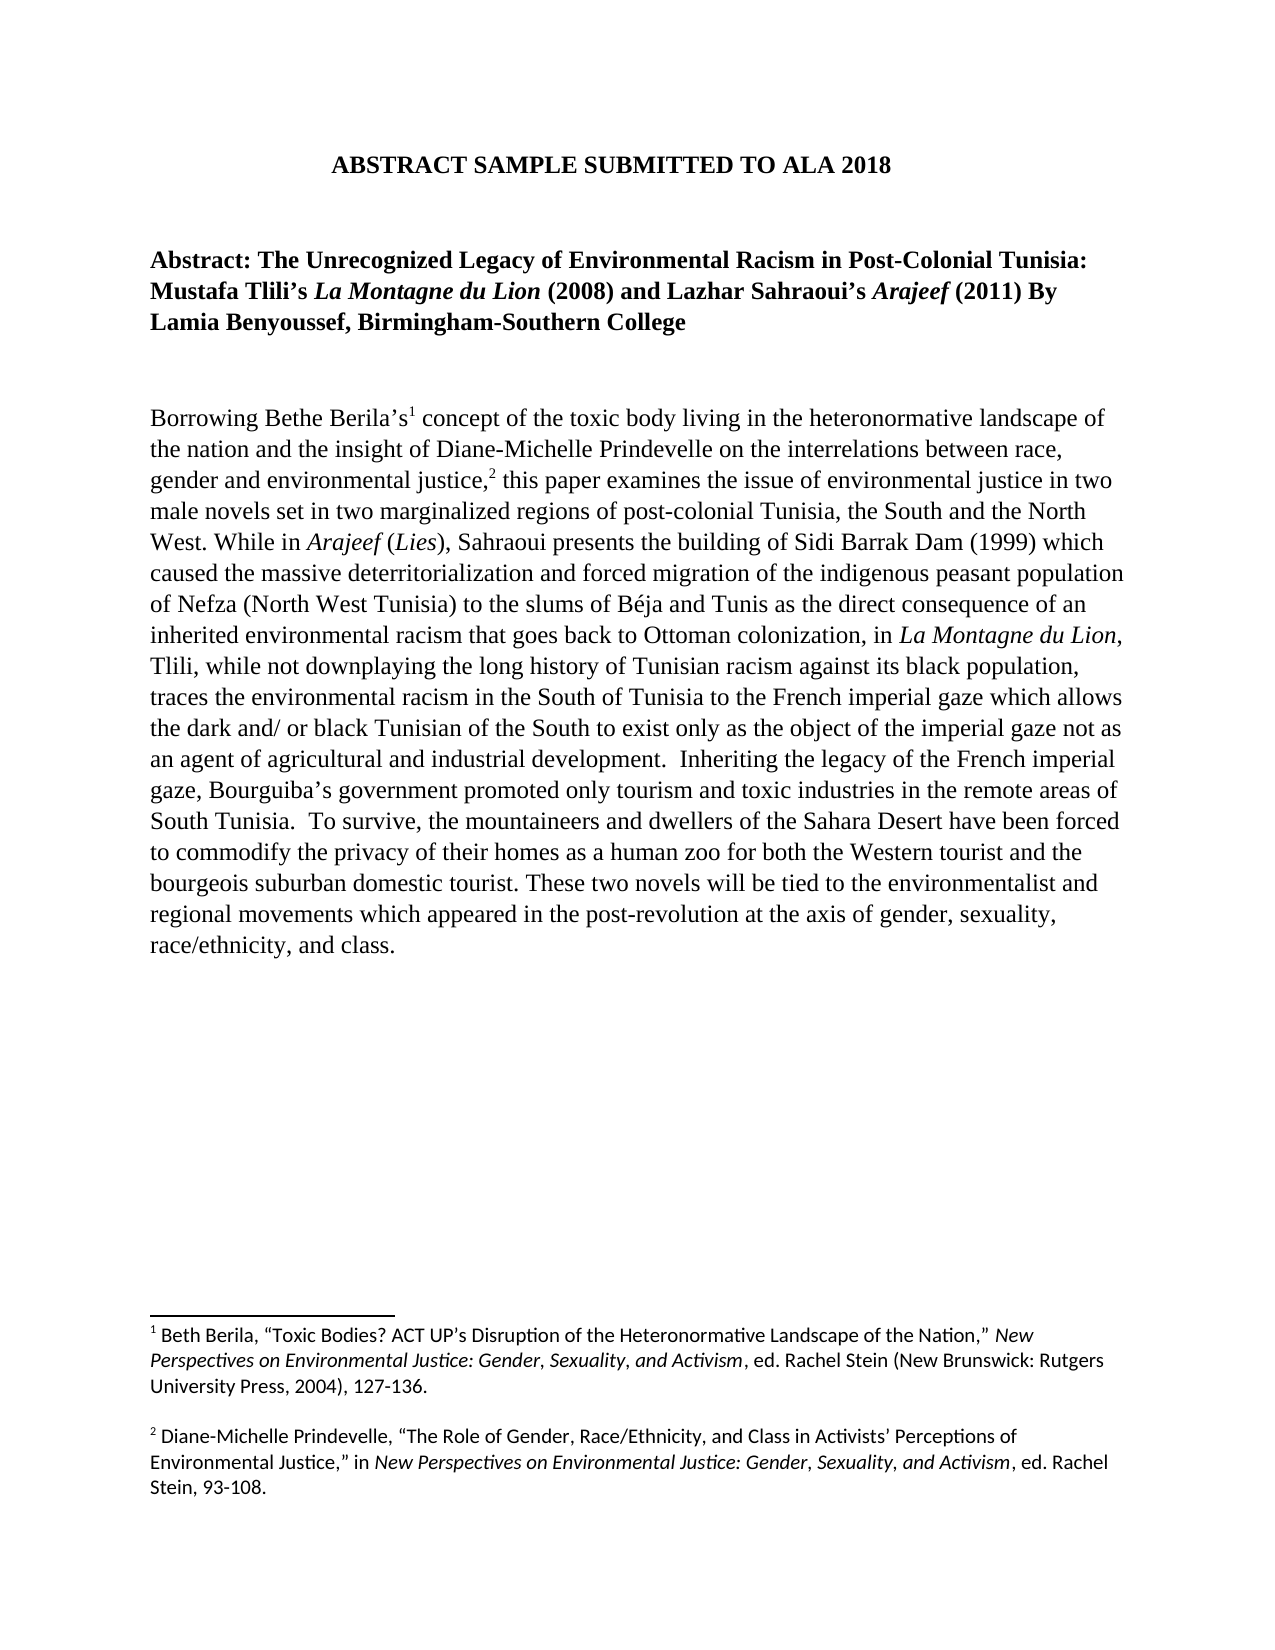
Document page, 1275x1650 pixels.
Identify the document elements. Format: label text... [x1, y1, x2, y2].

text Abstract: The Unrecognized Legacy of Environmental Racism in Post-Colonial Tunisia: Mustafa Tlili’s La Montagne du Lion (2008) and Lazhar Sahraoui’s Arajeef (2011) By Lamia Benyoussef, Birmingham-Southern College [150, 245, 1125, 336]
text Borrowing Bethe Berila’s concept of the toxic body living in the heteronormative landscape of the nation and the insight of Diane-Michelle Prindevelle on the interrelations between race, gender and environmental justice, this paper examines the issue of environmental justice in two male novels set in two marginalized regions of post-colonial Tunisia, the South and the North West. While in Arajeef (Lies), Sahraoui presents the building of Sidi Barrak Dam (1999) which caused the massive deterritorialization and forced migration of the indigenous peasant population of Nefza (North West Tunisia) to the slums of Béja and Tunis as the direct consequence of an inherited environmental racism that goes back to Ottoman colonization, in La Montagne du Lion, Tlili, while not downplaying the long history of Tunisian racism against its black population, traces the environmental racism in the South of Tunisia to the French imperial gaze which allows the dark and/ or black Tunisian of the South to exist only as the object of the imperial gaze not as an agent of agricultural and industrial development. Inheriting the legacy of the French imperial gaze, Bourguiba’s government promoted only tourism and toxic industries in the remote areas of South Tunisia. To survive, the mountaineers and dwellers of the Sahara Desert have been forced to commodify the privacy of their homes as a human zoo for both the Western tourist and the bourgeois suburban domestic tourist. These two novels will be tied to the environmentalist and regional movements which appeared in the post-revolution at the axis of gender, sexuality, race/ethnicity, and class. [150, 403, 1125, 959]
text ABSTRACT SAMPLE SUBMITTED TO ALA 2018 [150, 150, 1125, 179]
